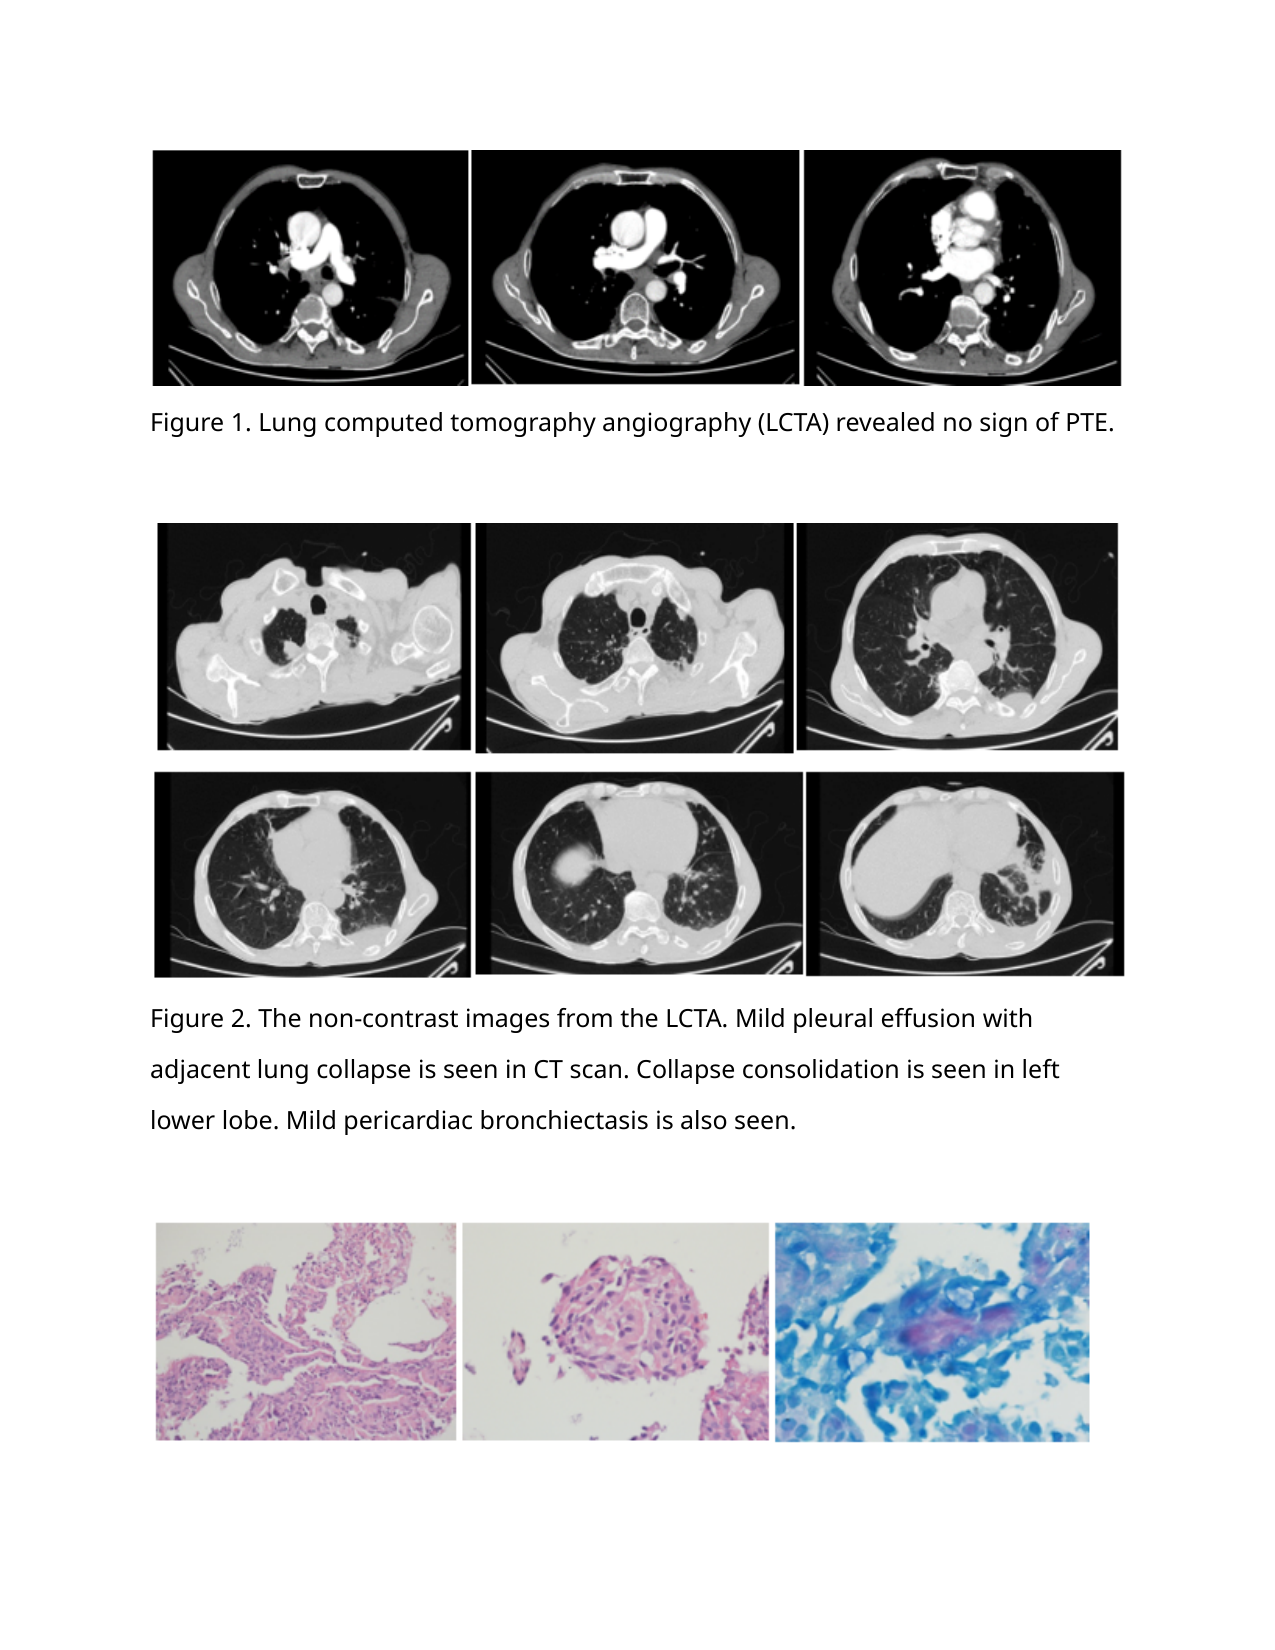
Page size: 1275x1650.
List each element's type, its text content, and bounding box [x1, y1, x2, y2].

picture [150, 1220, 1096, 1447]
picture [150, 523, 1125, 981]
text Figure 1. Lung computed tomography angiography (LCTA) revealed no sign of PTE. [150, 405, 1125, 439]
picture [150, 150, 1125, 386]
text Figure 2. The non-contrast images from the LCTA. Mild pleural effusion with adjacent lung collapse is seen in CT scan. Collapse consolidation is seen in left lower lobe. Mild pericardiac bronchiectasis is also seen. [150, 1000, 1125, 1136]
